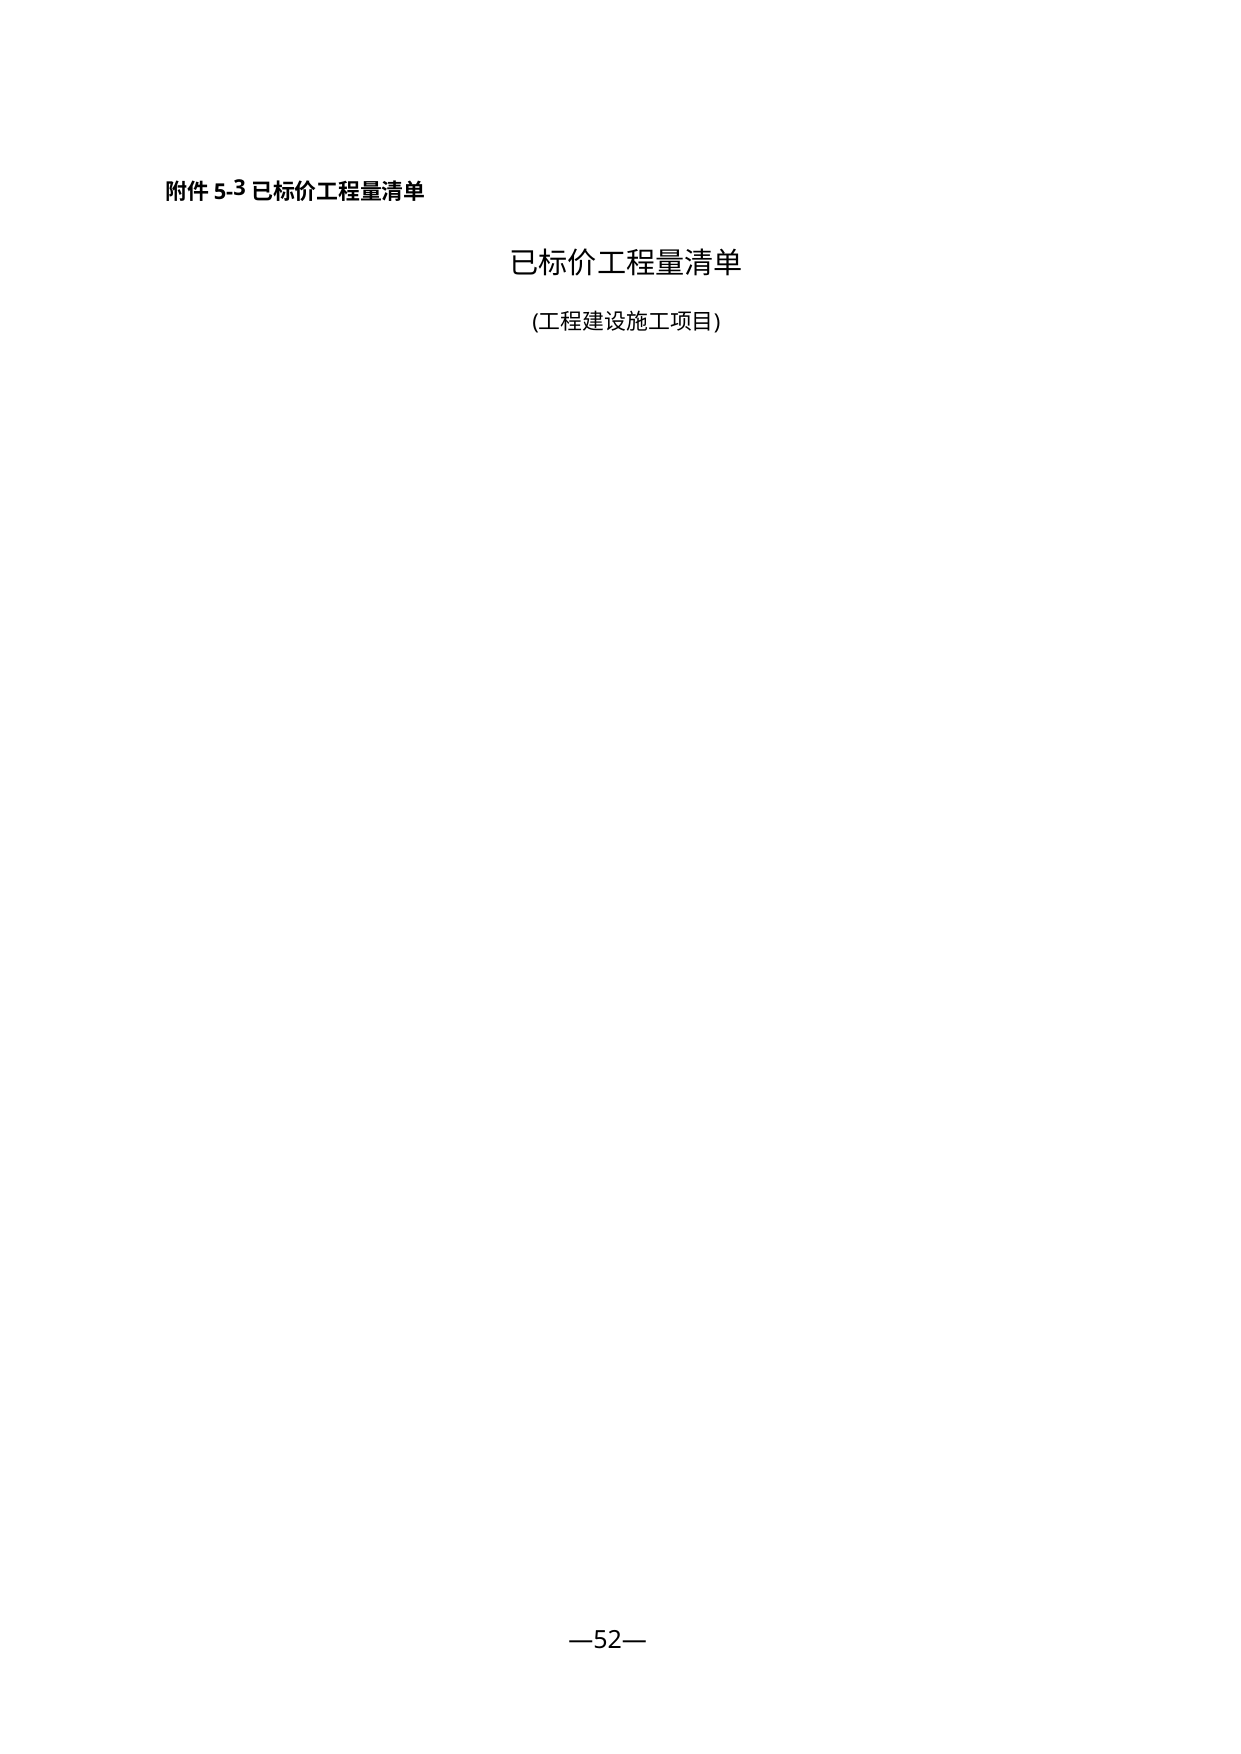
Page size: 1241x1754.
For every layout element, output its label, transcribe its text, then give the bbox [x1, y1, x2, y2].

text (工程建设施工项目) [165, 303, 1087, 336]
text 已标价工程量清单 [165, 240, 1087, 282]
subtitle 附件5-3 已标价工程量清单 [165, 170, 1087, 206]
